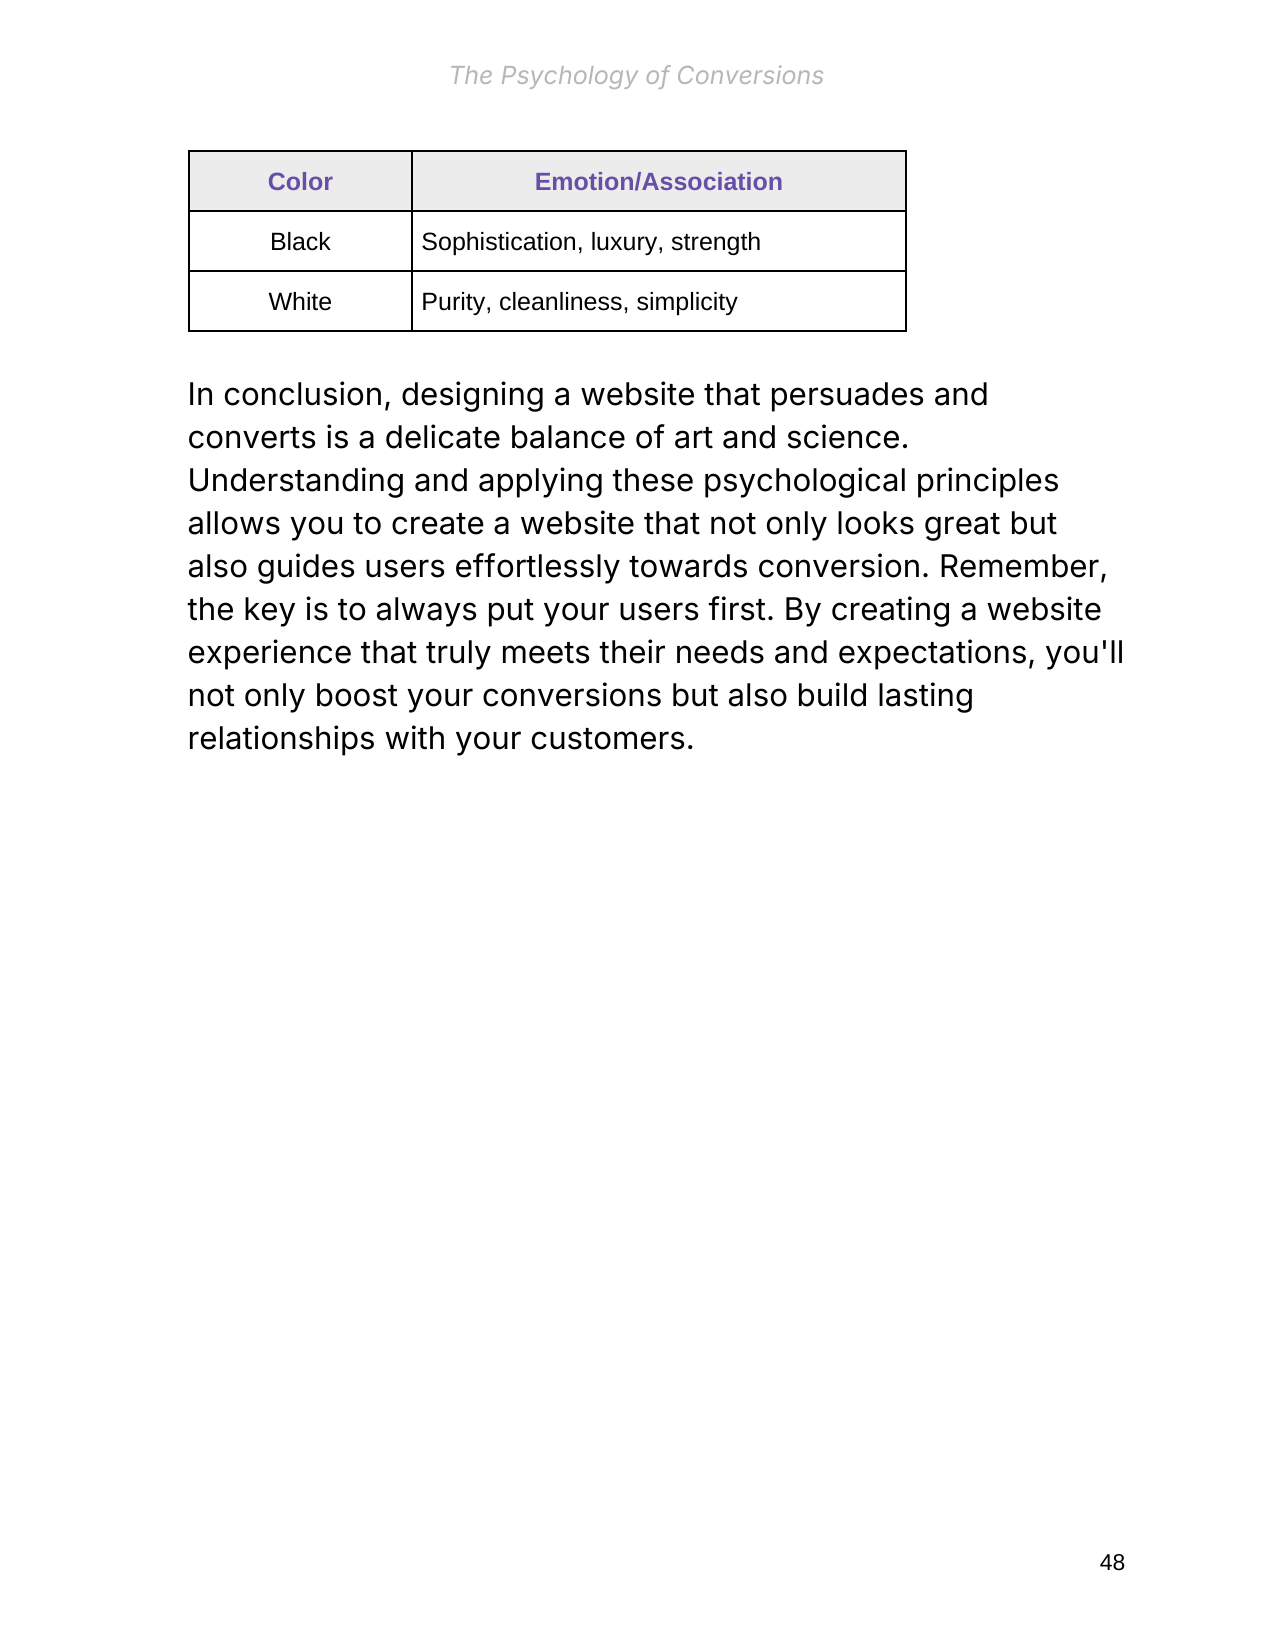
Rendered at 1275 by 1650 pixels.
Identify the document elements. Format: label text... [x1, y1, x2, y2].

table_cell White [190, 272, 411, 330]
table_header Color [190, 152, 411, 210]
table_cell Purity, cleanliness, simplicity [413, 272, 905, 330]
table_cell Sophistication, luxury, strength [413, 212, 905, 270]
text In conclusion, designing a website that persuades and converts is a delicate balance of art and science. Understanding and applying these psychological principles allows you to create a website that not only looks great but also guides users effortlessly towards conversion. Remember, the key is to always put your users first. By creating a website experience that truly meets their needs and expectations, you'll not only boost your conversions but also build lasting relationships with your customers. [187, 375, 1125, 757]
table_cell Black [190, 212, 411, 270]
table_header Emotion/Association [413, 152, 905, 210]
